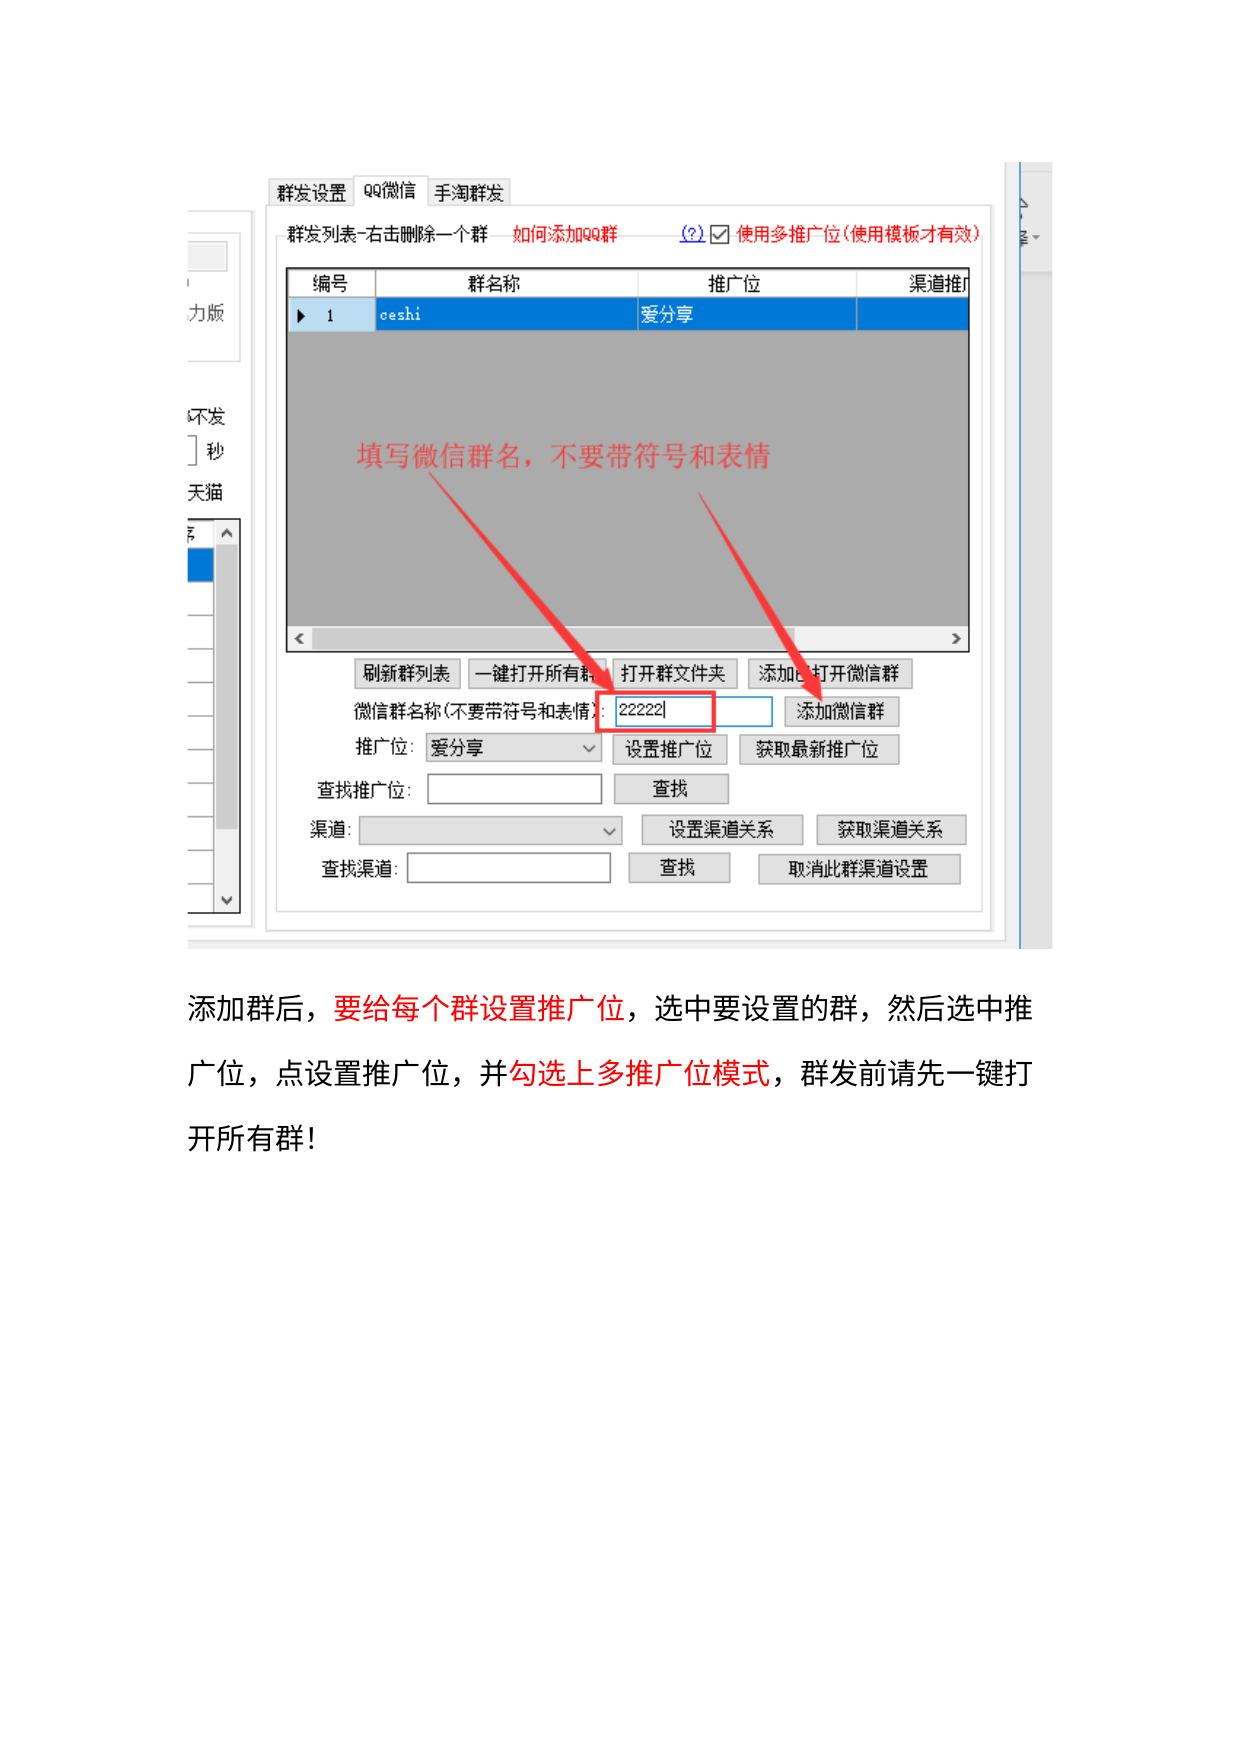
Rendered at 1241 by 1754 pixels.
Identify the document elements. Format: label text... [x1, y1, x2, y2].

picture [187, 162, 1053, 949]
list 添加群后，要给每个群设置推广位，选中要设置的群，然后选中推广位，点设置推广位，并勾选上多推广位模式，群发前请先一键打开所有群！ [187, 974, 1053, 1169]
